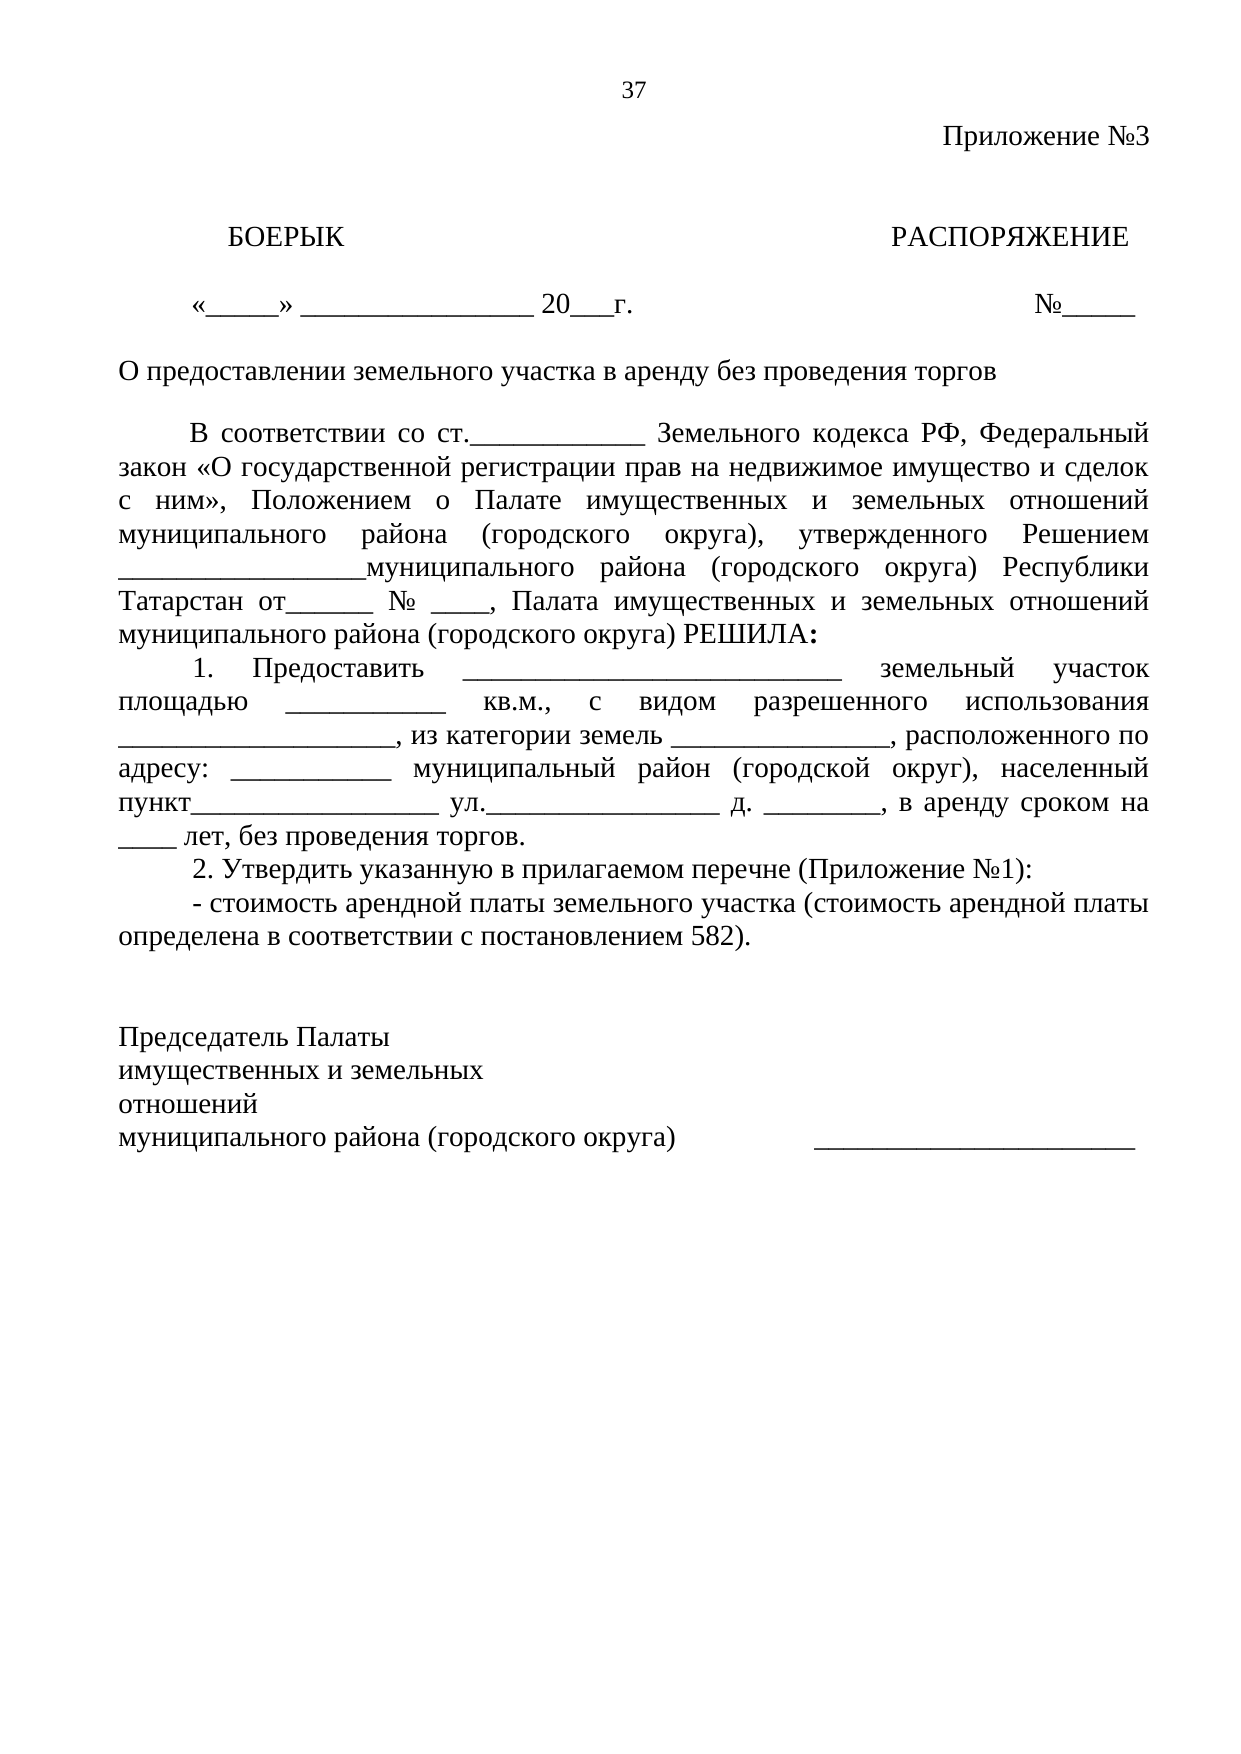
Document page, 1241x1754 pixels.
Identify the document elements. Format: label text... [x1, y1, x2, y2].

text имущественных и земельных [118, 1052, 1150, 1086]
text 2. Утвердить указанную в прилагаемом перечне (Приложение №1): [118, 851, 1150, 885]
text 1. Предоставить __________________________ земельный участок площадью ___________ кв.м., с видом разрешенного использования ___________________, из категории земель _______________, расположенного по адресу: ___________ муниципальный район (городской округ), населенный пункт_________________ ул.________________ д. ________, в аренду сроком на ____ лет, без проведения торгов. [118, 650, 1150, 851]
text В соответствии со ст.____________ Земельного кодекса РФ, Федеральный закон «О государственной регистрации прав на недвижимое имущество и сделок с ним», Положением о Палате имущественных и земельных отношений муниципального района (городского округа), утвержденного Решением _________________муниципального района (городского округа) Республики Татарстан от______ № ____, Палата имущественных и земельных отношений муниципального района (городского округа) РЕШИЛА: [118, 415, 1150, 650]
text отношений [118, 1086, 1150, 1119]
text - стоимость арендной платы земельного участка (стоимость арендной платы определена в соответствии с постановлением 582). [118, 885, 1150, 952]
text муниципального района (городского округа) ______________________ [118, 1119, 1150, 1153]
text «_____» ________________ 20___г. №_____ [118, 286, 1150, 319]
text БОЕРЫК РАСПОРЯЖЕНИЕ [118, 219, 1150, 252]
text Председатель Палаты [118, 1019, 1150, 1052]
text О предоставлении земельного участка в аренду без проведения торгов [118, 353, 1150, 386]
text Приложение №3 [118, 118, 1150, 152]
